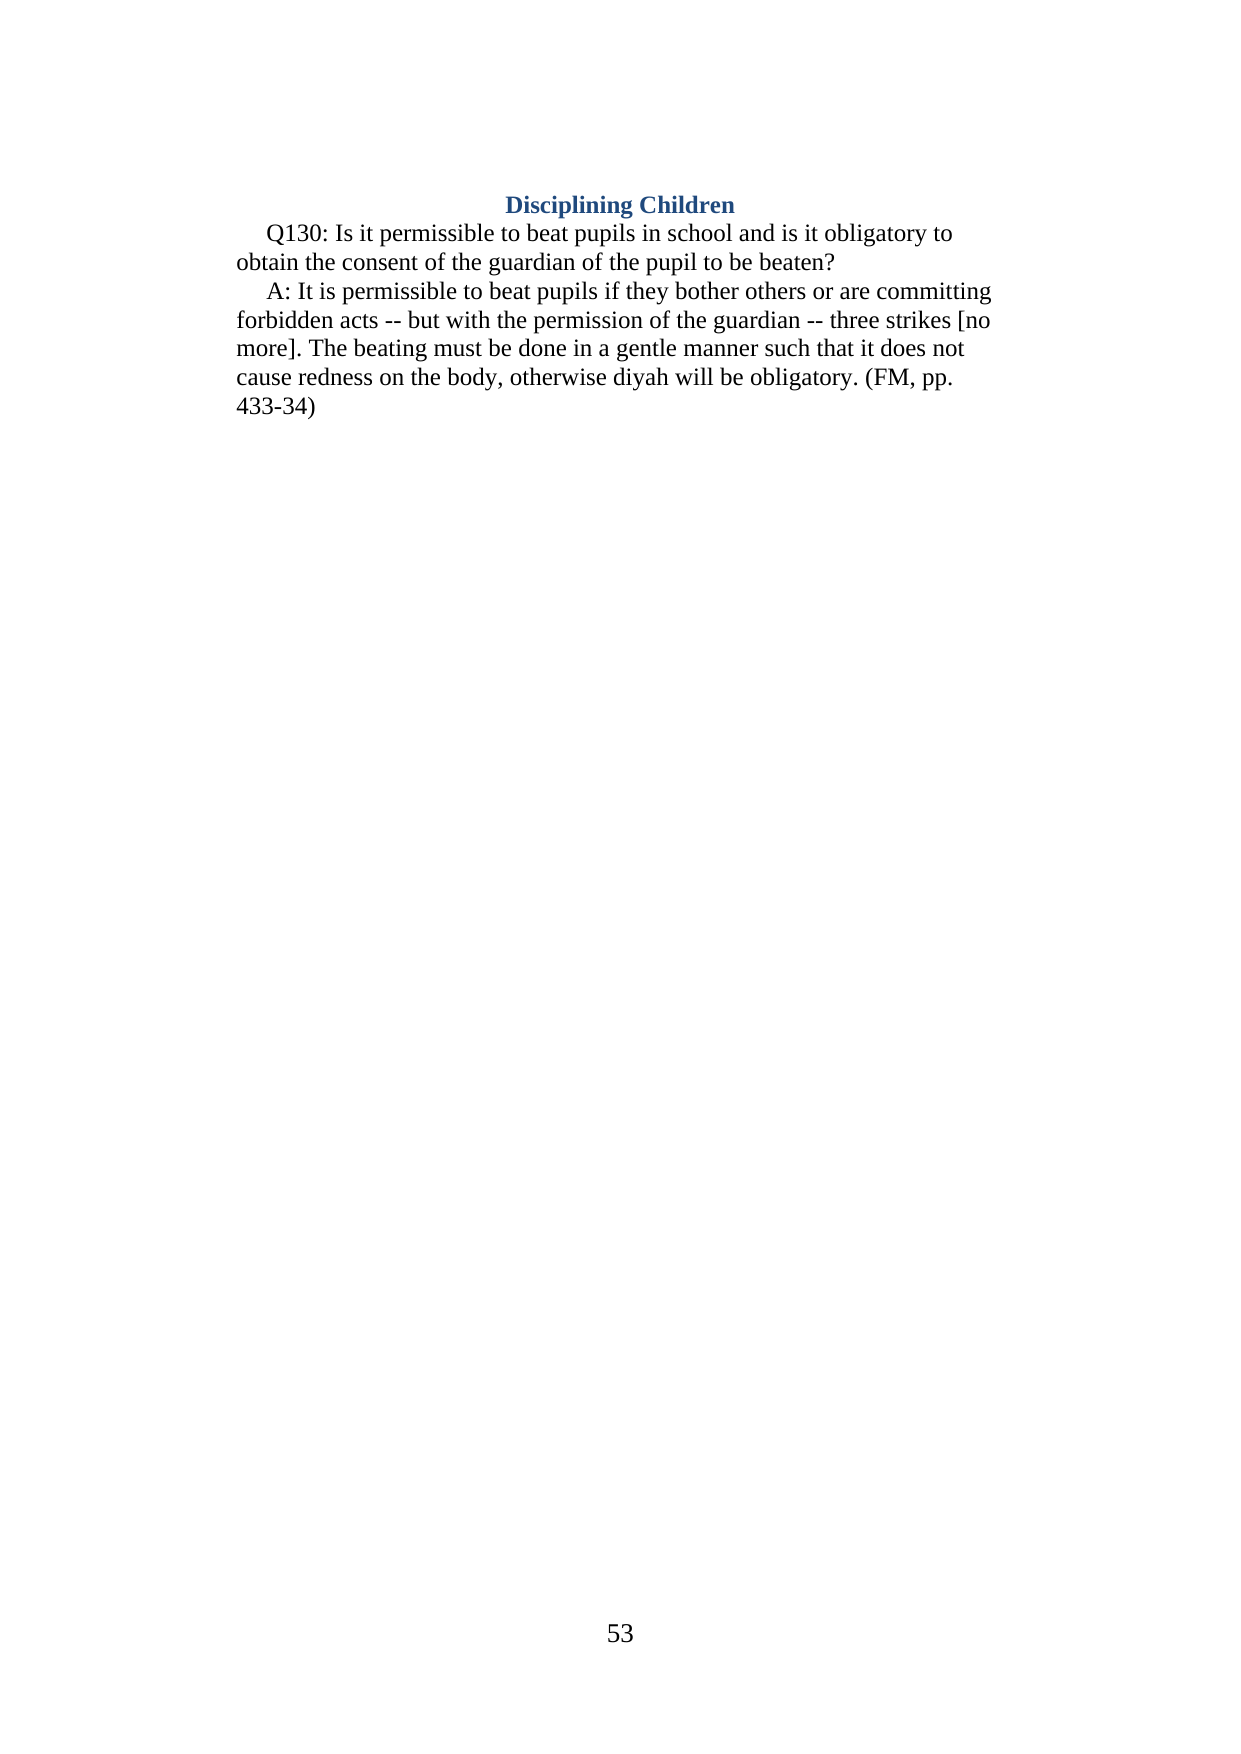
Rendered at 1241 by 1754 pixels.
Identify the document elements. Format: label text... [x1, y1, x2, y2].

text A: It is permissible to beat pupils if they bother others or are committing forbidden acts -- but with the permission of the guardian -- three strikes [no more]. The beating must be done in a gentle manner such that it does not cause redness on the body, otherwise diyah will be obligatory. (FM, pp. 433-34) [236, 276, 1004, 420]
text Q130: Is it permissible to beat pupils in school and is it obligatory to obtain the consent of the guardian of the pupil to be beaten? [236, 218, 1004, 276]
subtitle Disciplining Children [236, 190, 1004, 218]
